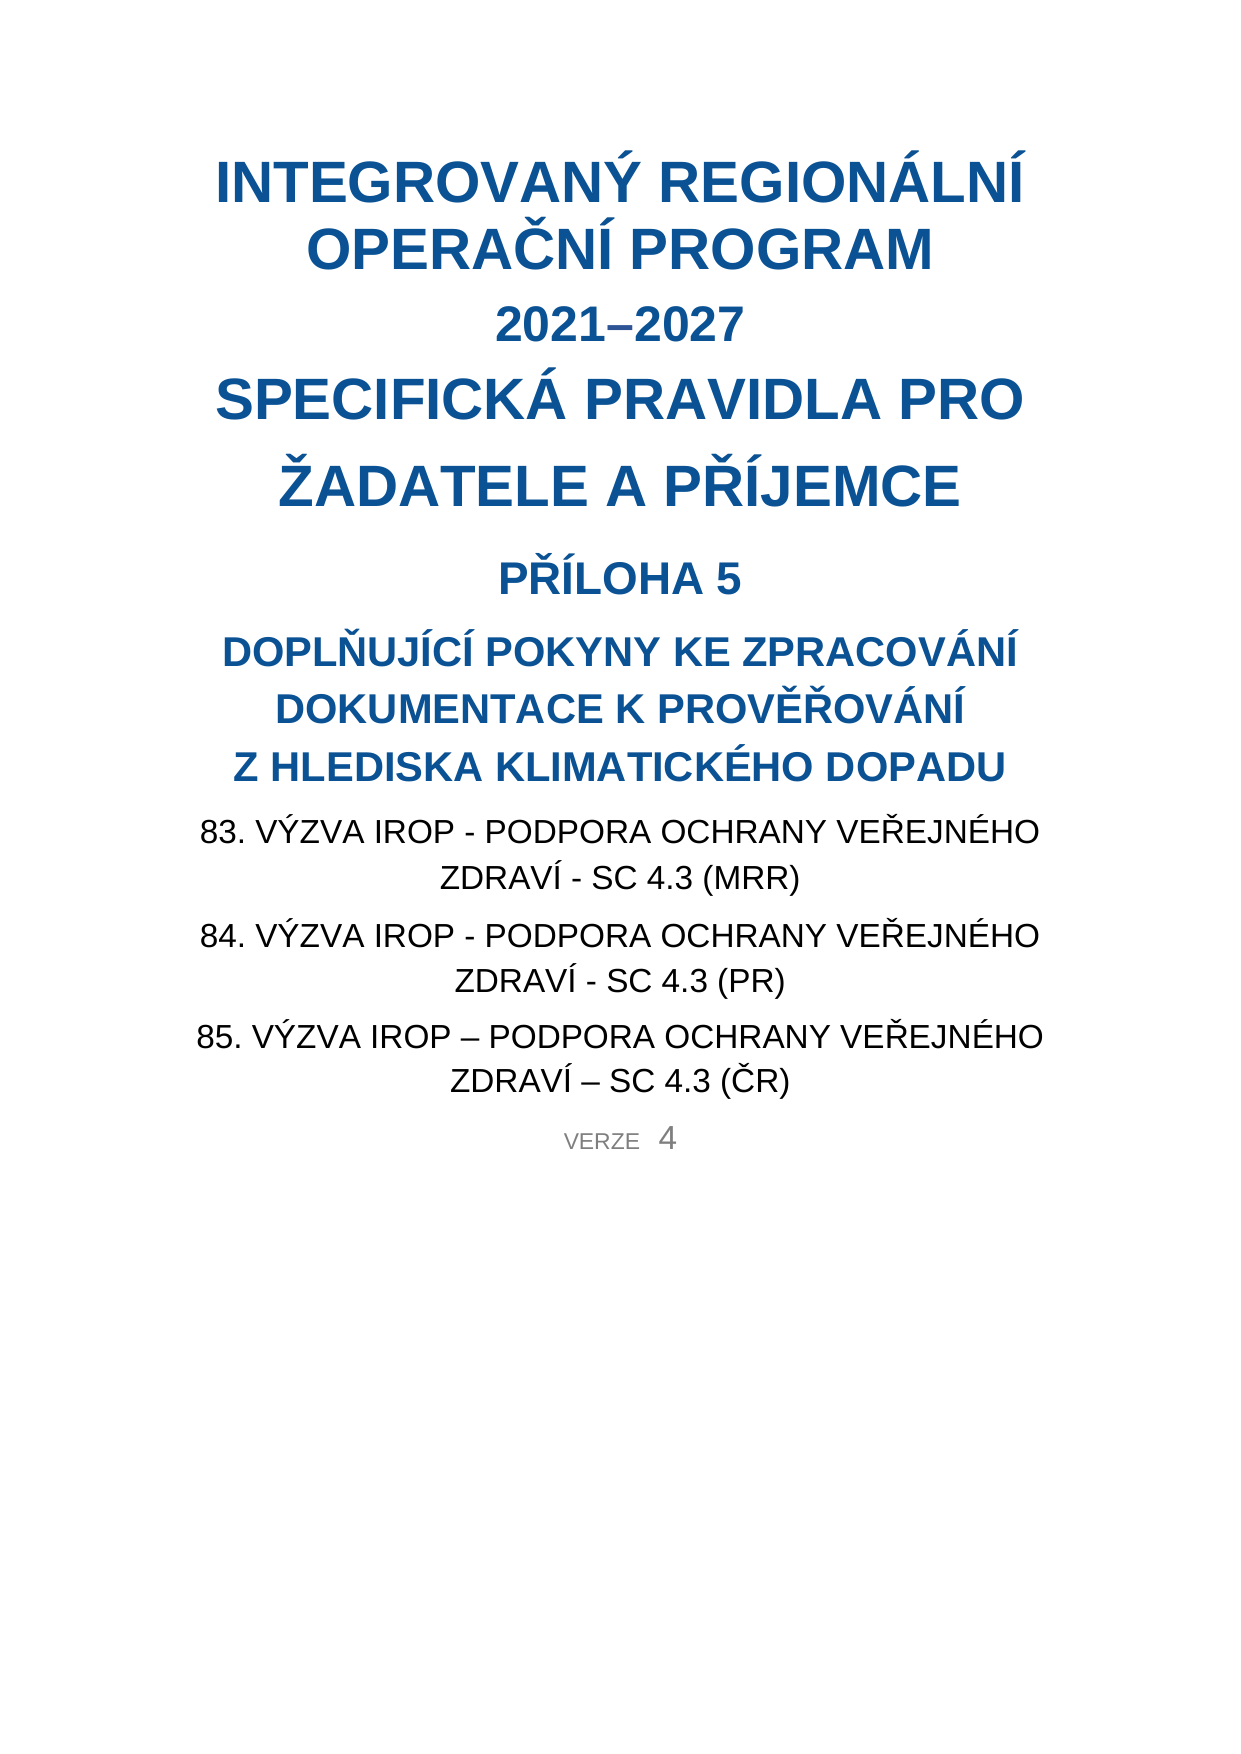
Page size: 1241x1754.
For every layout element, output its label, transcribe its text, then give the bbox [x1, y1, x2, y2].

text VERZE 4 [148, 248, 1092, 287]
text 85. výzva IROP – podpora ochrany veřejného zdraví – SC 4.3 (ČR) [148, 148, 1092, 230]
